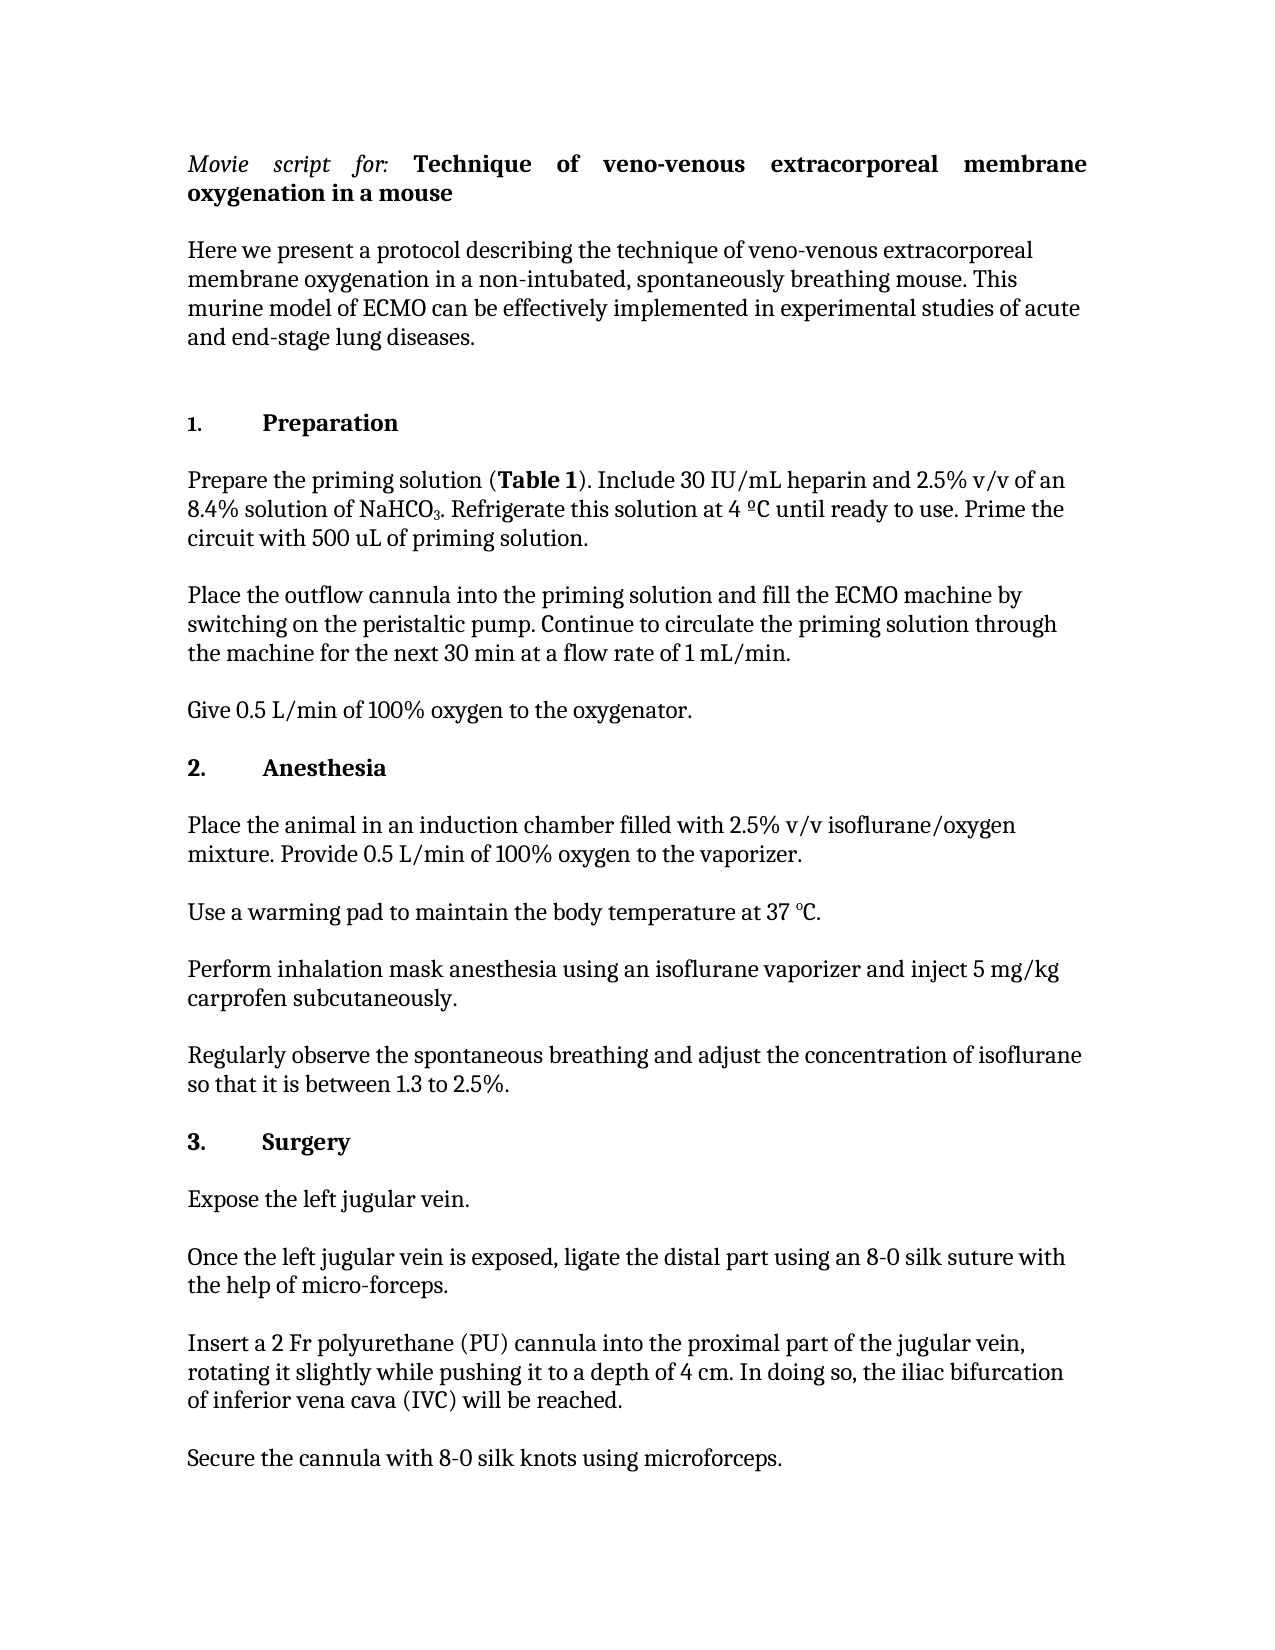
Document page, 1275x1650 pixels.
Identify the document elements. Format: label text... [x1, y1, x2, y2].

text 2. Anesthesia [187, 754, 1087, 782]
text Movie script for: Technique of veno-venous extracorporeal membrane oxygenation in a mouse [187, 150, 1087, 207]
text Prepare the priming solution (Table 1). Include 30 IU/mL heparin and 2.5% v/v of an 8.4% solution of NaHCO3. Refrigerate this solution at 4 ºC until ready to use. Prime the circuit with 500 uL of priming solution. [187, 466, 1087, 552]
text Once the left jugular vein is exposed, ligate the distal part using an 8-0 silk suture with the help of micro-forceps. [187, 1242, 1087, 1300]
text Place the outflow cannula into the priming solution and fill the ECMO machine by switching on the peristaltic pump. Continue to circulate the priming solution through the machine for the next 30 min at a flow rate of 1 mL/min. [187, 581, 1087, 667]
text Use a warming pad to maintain the body temperature at 37 oC. [187, 897, 1087, 926]
text Regularly observe the spontaneous breathing and adjust the concentration of isoflurane so that it is between 1.3 to 2.5%. [187, 1041, 1087, 1099]
text Perform inhalation mask anesthesia using an isoflurane vaporizer and inject 5 mg/kg carprofen subcutaneously. [187, 955, 1087, 1012]
text Insert a 2 Fr polyurethane (PU) cannula into the proximal part of the jugular vein, rotating it slightly while pushing it to a depth of 4 cm. In doing so, the iliac bifurcation of inferior vena cava (IVC) will be reached. [187, 1329, 1087, 1415]
text Secure the cannula with 8-0 silk knots using microforceps. [187, 1444, 1087, 1472]
text 3. Surgery [187, 1127, 1087, 1156]
text Here we present a protocol describing the technique of veno-venous extracorporeal membrane oxygenation in a non-intubated, spontaneously breathing mouse. This murine model of ECMO can be effectively implemented in experimental studies of acute and end-stage lung diseases. [187, 236, 1087, 351]
text Expose the left jugular vein. [187, 1185, 1087, 1214]
list Preparation [187, 409, 1087, 437]
text Place the animal in an induction chamber filled with 2.5% v/v isoflurane/oxygen mixture. Provide 0.5 L/min of 100% oxygen to the vaporizer. [187, 811, 1087, 869]
text Give 0.5 L/min of 100% oxygen to the oxygenator. [187, 696, 1087, 725]
